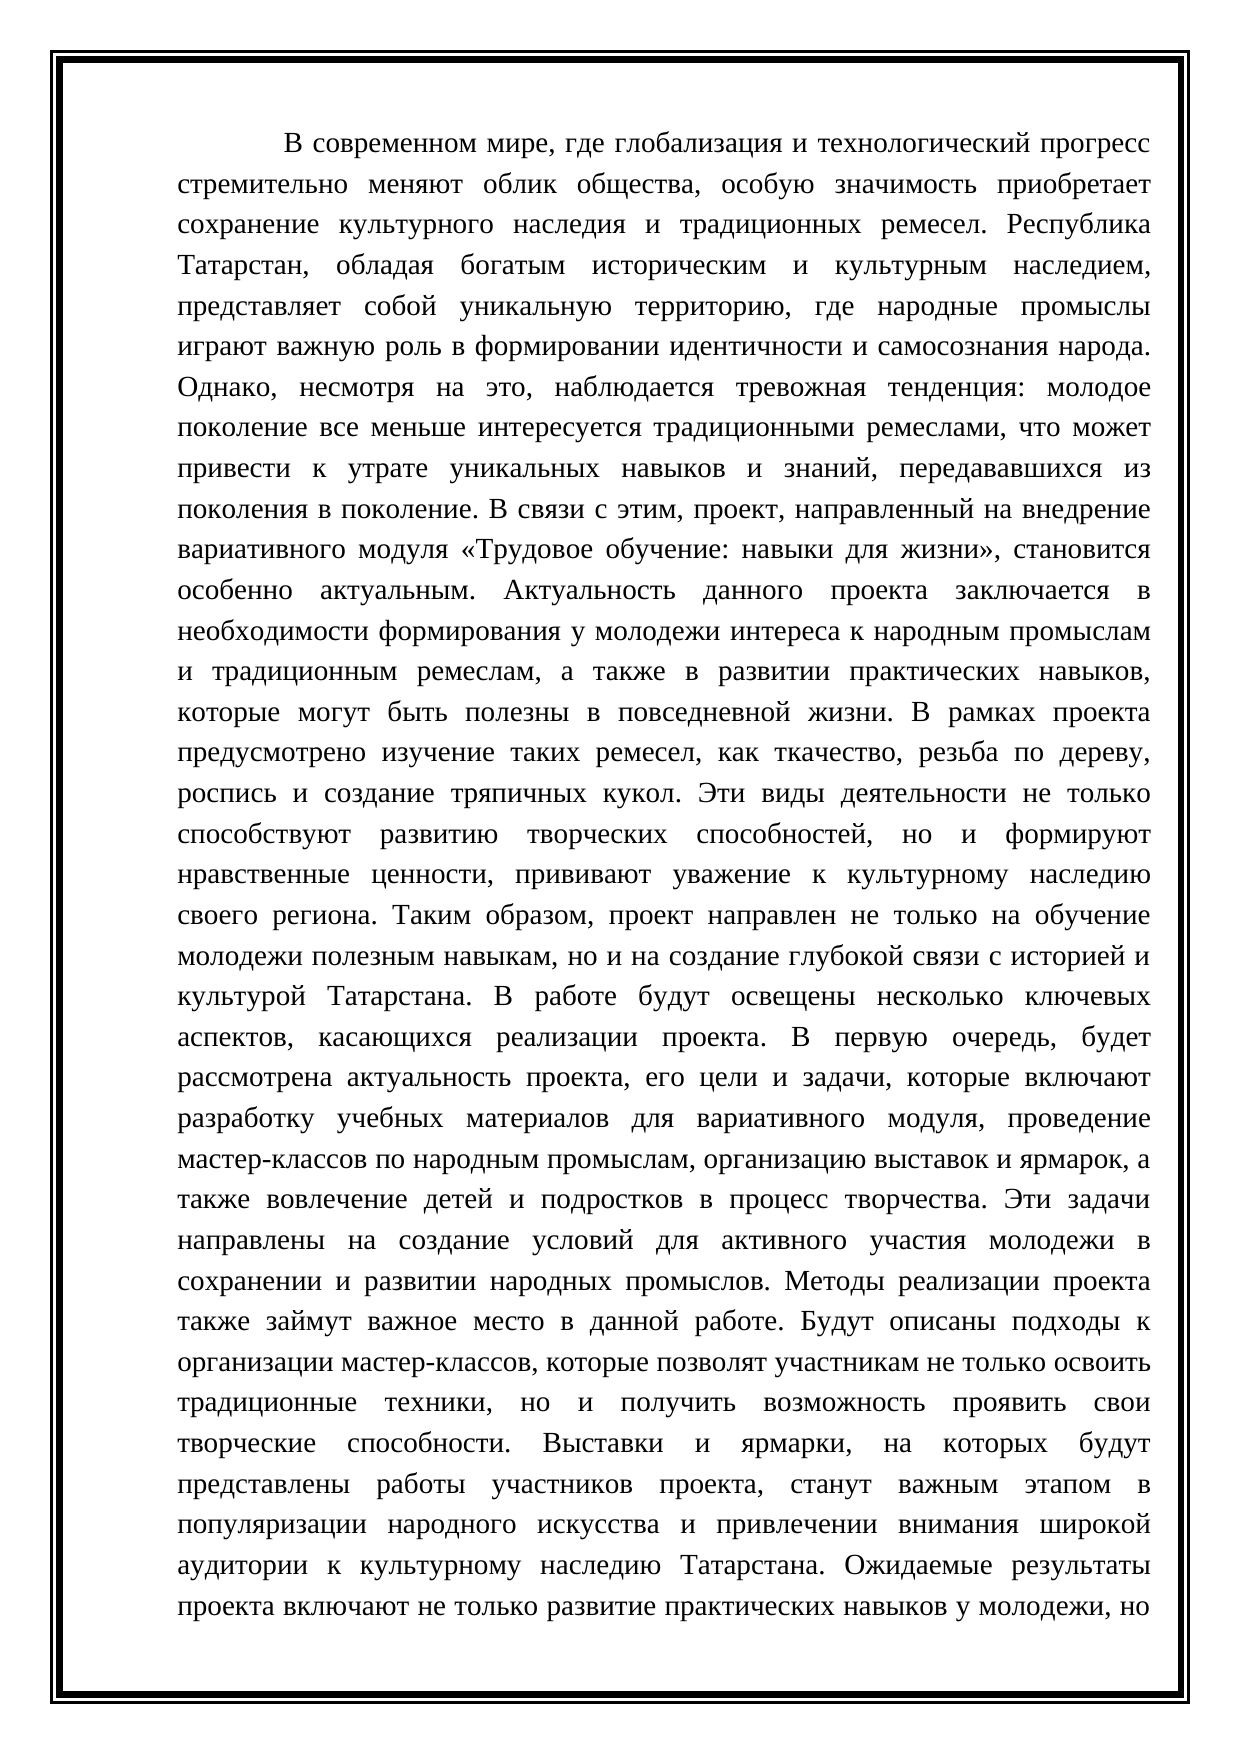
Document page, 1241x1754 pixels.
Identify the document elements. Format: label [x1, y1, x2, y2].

text [177, 118, 1152, 1621]
